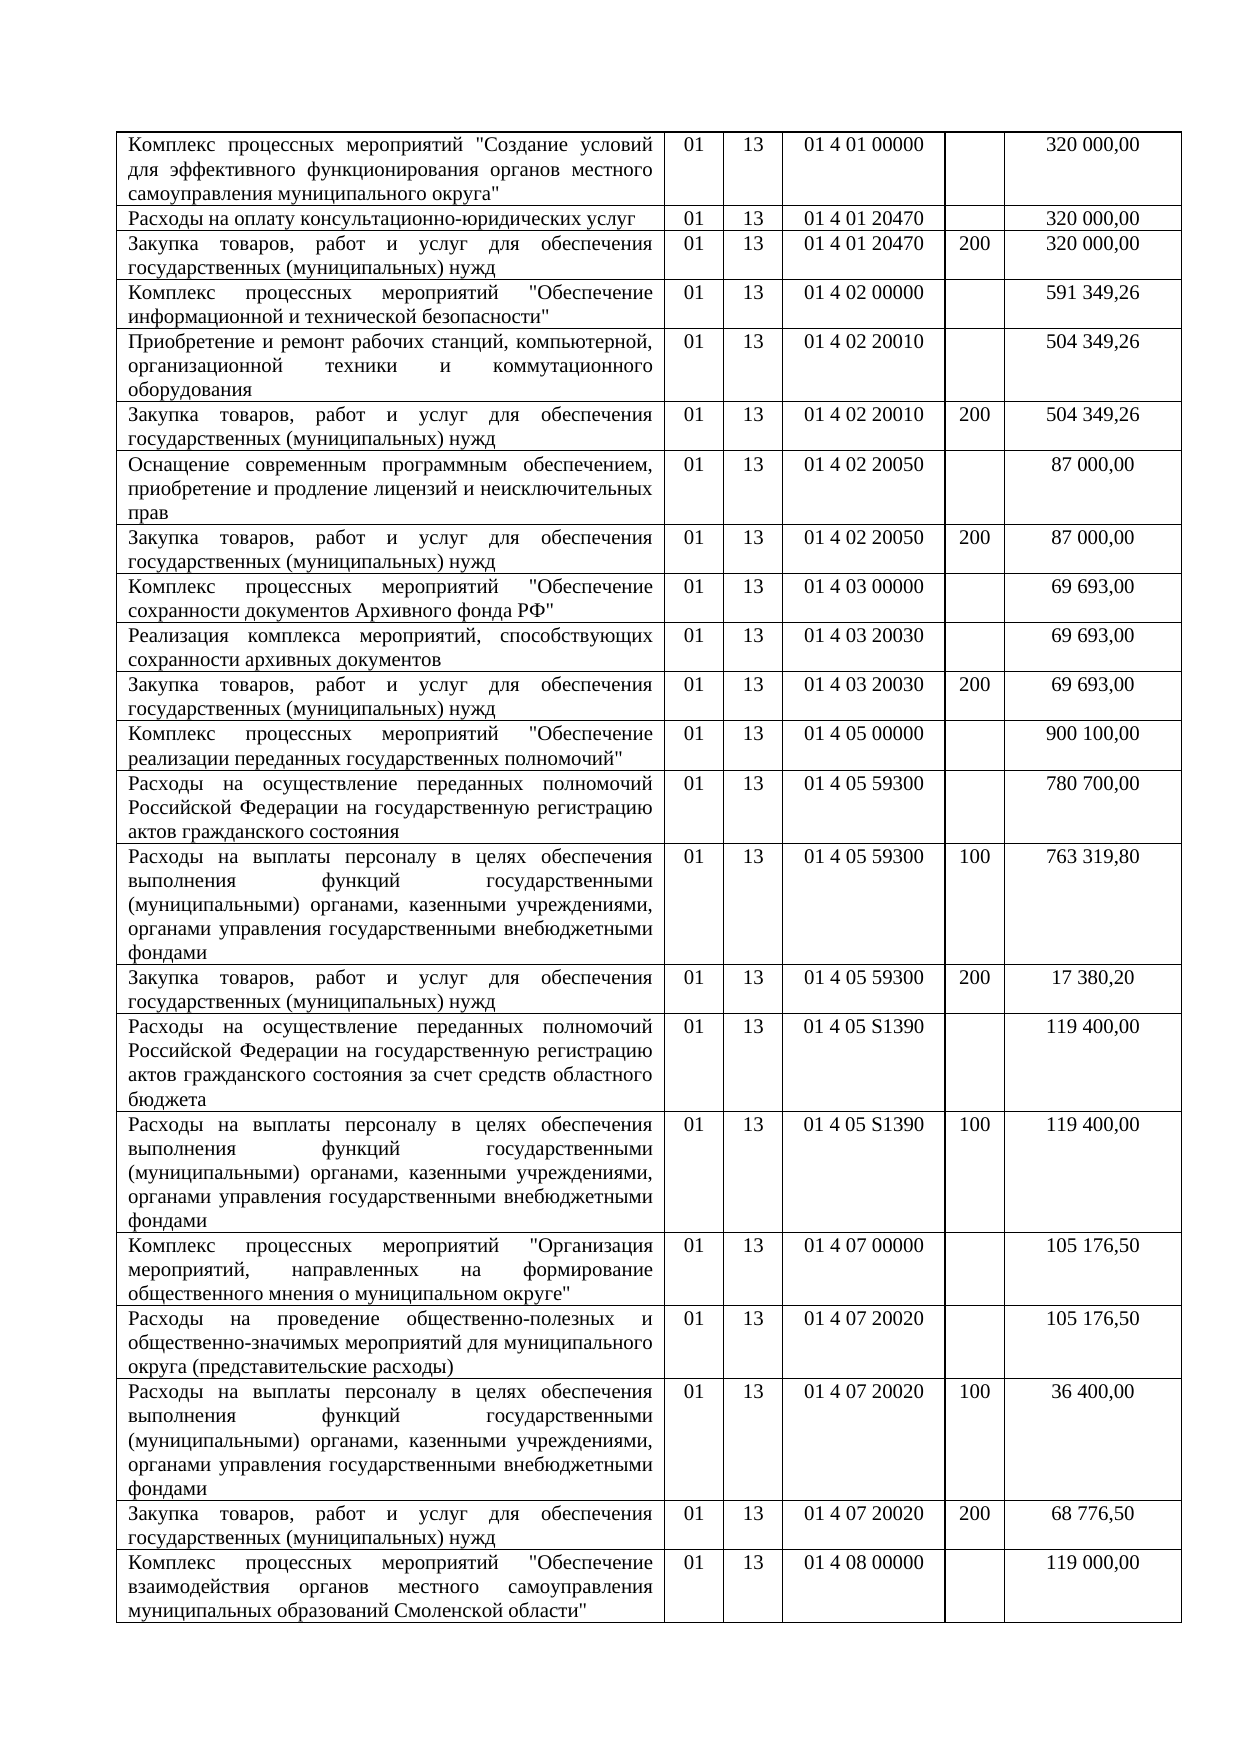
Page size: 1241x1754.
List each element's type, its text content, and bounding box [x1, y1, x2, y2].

table_cell Закупка товаров, работ и услуг для обеспечения государственных (муниципальных) нужд [117, 402, 664, 450]
table_cell Расходы на осуществление переданных полномочий Российской Федерации на государственную регистрацию актов гражданского состояния [117, 771, 664, 843]
table_cell [946, 280, 1004, 328]
table_cell 100 [946, 1112, 1004, 1232]
table_cell 01 4 07 20020 [783, 1501, 944, 1549]
table_cell 13 [724, 1112, 782, 1232]
table_cell 119 000,00 [1005, 1550, 1181, 1622]
table_cell Закупка товаров, работ и услуг для обеспечения государственных (муниципальных) нужд [117, 1501, 664, 1549]
table_cell 87 000,00 [1005, 525, 1181, 573]
table_cell 200 [946, 525, 1004, 573]
table_cell 01 4 02 20050 [783, 451, 944, 524]
table_cell 01 4 02 20010 [783, 329, 944, 401]
table_cell Закупка товаров, работ и услуг для обеспечения государственных (муниципальных) нужд [117, 525, 664, 573]
table_cell 01 [665, 402, 723, 450]
table_cell 01 [665, 1550, 723, 1622]
table_cell Приобретение и ремонт рабочих станций, компьютерной, организационной техники и коммутационного оборудования [117, 329, 664, 401]
table_cell 13 [724, 721, 782, 769]
table_cell 320 000,00 [1005, 133, 1181, 204]
table_cell [946, 1550, 1004, 1622]
table_cell [946, 451, 1004, 524]
table_cell 01 [665, 206, 723, 230]
table_cell 01 [665, 672, 723, 720]
table_cell 01 4 08 00000 [783, 1550, 944, 1622]
table_cell Закупка товаров, работ и услуг для обеспечения государственных (муниципальных) нужд [117, 231, 664, 279]
table_cell 13 [724, 1501, 782, 1549]
table_cell 01 [665, 1112, 723, 1232]
table_cell Комплекс процессных мероприятий "Организация мероприятий, направленных на формирование общественного мнения о муниципальном округе" [117, 1233, 664, 1305]
table_cell 13 [724, 329, 782, 401]
table_cell 900 100,00 [1005, 721, 1181, 769]
table_cell Комплекс процессных мероприятий "Обеспечение информационной и технической безопасности" [117, 280, 664, 328]
table_cell 13 [724, 1014, 782, 1111]
table_cell 01 [665, 771, 723, 843]
table_cell 13 [724, 574, 782, 622]
table_cell 320 000,00 [1005, 206, 1181, 230]
table_cell 504 349,26 [1005, 402, 1181, 450]
table_cell 13 [724, 672, 782, 720]
table_cell 01 [665, 133, 723, 204]
table_cell [946, 133, 1004, 204]
table_cell 13 [724, 965, 782, 1013]
table_cell 200 [946, 402, 1004, 450]
table_cell 17 380,20 [1005, 965, 1181, 1013]
table_cell 13 [724, 206, 782, 230]
table_cell 13 [724, 231, 782, 279]
table_cell 01 [665, 1233, 723, 1305]
table_cell 780 700,00 [1005, 771, 1181, 843]
table_cell Оснащение современным программным обеспечением, приобретение и продление лицензий и неисключительных прав [117, 451, 664, 524]
table_cell 200 [946, 672, 1004, 720]
table_cell [946, 721, 1004, 769]
table_cell 13 [724, 451, 782, 524]
table_cell [946, 574, 1004, 622]
table_cell 01 [665, 721, 723, 769]
table_cell 105 176,50 [1005, 1233, 1181, 1305]
table_cell 13 [724, 1306, 782, 1378]
table_cell [946, 623, 1004, 671]
table_cell 01 4 05 S1390 [783, 1014, 944, 1111]
table_cell 13 [724, 1233, 782, 1305]
table_cell 87 000,00 [1005, 451, 1181, 524]
table_cell 01 4 01 20470 [783, 206, 944, 230]
table_cell Расходы на выплаты персоналу в целях обеспечения выполнения функций государственными (муниципальными) органами, казенными учреждениями, органами управления государственными внебюджетными фондами [117, 1112, 664, 1232]
table_cell 01 [665, 525, 723, 573]
table_cell 01 4 07 20020 [783, 1306, 944, 1378]
table_cell 01 4 03 20030 [783, 672, 944, 720]
table_cell [946, 1233, 1004, 1305]
table_cell 01 4 03 00000 [783, 574, 944, 622]
table_cell 13 [724, 771, 782, 843]
table_cell 13 [724, 844, 782, 964]
table_cell 01 [665, 1014, 723, 1111]
table_cell 01 [665, 1501, 723, 1549]
table_cell 69 693,00 [1005, 623, 1181, 671]
table_cell 01 4 02 00000 [783, 280, 944, 328]
table_cell 200 [946, 231, 1004, 279]
table_cell [946, 1014, 1004, 1111]
table_cell Закупка товаров, работ и услуг для обеспечения государственных (муниципальных) нужд [117, 672, 664, 720]
table_cell 69 693,00 [1005, 672, 1181, 720]
table_cell 13 [724, 402, 782, 450]
table_cell Расходы на выплаты персоналу в целях обеспечения выполнения функций государственными (муниципальными) органами, казенными учреждениями, органами управления государственными внебюджетными фондами [117, 844, 664, 964]
table_cell 36 400,00 [1005, 1379, 1181, 1500]
table_cell [946, 1306, 1004, 1378]
table_cell 01 4 01 00000 [783, 133, 944, 204]
table_cell 119 400,00 [1005, 1014, 1181, 1111]
table_cell Расходы на проведение общественно-полезных и общественно-значимых мероприятий для муниципального округа (представительские расходы) [117, 1306, 664, 1378]
table_cell [946, 329, 1004, 401]
table_cell 01 4 05 59300 [783, 771, 944, 843]
table_cell 01 4 05 59300 [783, 844, 944, 964]
table_cell 119 400,00 [1005, 1112, 1181, 1232]
table_cell 763 319,80 [1005, 844, 1181, 964]
table_cell 01 [665, 574, 723, 622]
table_cell Расходы на выплаты персоналу в целях обеспечения выполнения функций государственными (муниципальными) органами, казенными учреждениями, органами управления государственными внебюджетными фондами [117, 1379, 664, 1500]
table_cell Комплекс процессных мероприятий "Обеспечение сохранности документов Архивного фонда РФ" [117, 574, 664, 622]
table_cell 200 [946, 965, 1004, 1013]
table_cell 01 [665, 231, 723, 279]
table_cell 01 [665, 623, 723, 671]
table_cell 504 349,26 [1005, 329, 1181, 401]
table_cell 105 176,50 [1005, 1306, 1181, 1378]
table_cell 320 000,00 [1005, 231, 1181, 279]
table_cell 01 [665, 1306, 723, 1378]
table_cell 69 693,00 [1005, 574, 1181, 622]
table_cell 13 [724, 623, 782, 671]
table_cell Реализация комплекса мероприятий, способствующих сохранности архивных документов [117, 623, 664, 671]
table_cell 13 [724, 525, 782, 573]
table_cell Комплекс процессных мероприятий "Обеспечение реализации переданных государственных полномочий" [117, 721, 664, 769]
table_cell 01 4 01 20470 [783, 231, 944, 279]
table_cell 01 4 03 20030 [783, 623, 944, 671]
table_cell 01 4 05 S1390 [783, 1112, 944, 1232]
table_cell 01 4 05 00000 [783, 721, 944, 769]
table_cell 01 4 02 20050 [783, 525, 944, 573]
table_cell Расходы на оплату консультационно-юридических услуг [117, 206, 664, 230]
table_cell Комплекс процессных мероприятий "Обеспечение взаимодействия органов местного самоуправления муниципальных образований Смоленской области" [117, 1550, 664, 1622]
table_cell 01 4 07 00000 [783, 1233, 944, 1305]
table_cell 100 [946, 1379, 1004, 1500]
table_cell 01 [665, 451, 723, 524]
table_cell Расходы на осуществление переданных полномочий Российской Федерации на государственную регистрацию актов гражданского состояния за счет средств областного бюджета [117, 1014, 664, 1111]
table_cell [946, 206, 1004, 230]
table_cell 01 4 07 20020 [783, 1379, 944, 1500]
table_cell 68 776,50 [1005, 1501, 1181, 1549]
table_cell 100 [946, 844, 1004, 964]
table_cell 13 [724, 1379, 782, 1500]
table_cell 13 [724, 280, 782, 328]
table_cell 01 [665, 965, 723, 1013]
table_cell 591 349,26 [1005, 280, 1181, 328]
table_cell Закупка товаров, работ и услуг для обеспечения государственных (муниципальных) нужд [117, 965, 664, 1013]
table_cell 13 [724, 1550, 782, 1622]
table_cell 01 [665, 844, 723, 964]
table_cell 01 [665, 329, 723, 401]
table_cell 01 4 05 59300 [783, 965, 944, 1013]
table_cell 13 [724, 133, 782, 204]
table_cell 200 [946, 1501, 1004, 1549]
table_cell [946, 771, 1004, 843]
table_cell Комплекс процессных мероприятий "Создание условий для эффективного функционирования органов местного самоуправления муниципального округа" [117, 133, 664, 204]
table_cell 01 [665, 1379, 723, 1500]
table_cell 01 [665, 280, 723, 328]
table_cell 01 4 02 20010 [783, 402, 944, 450]
